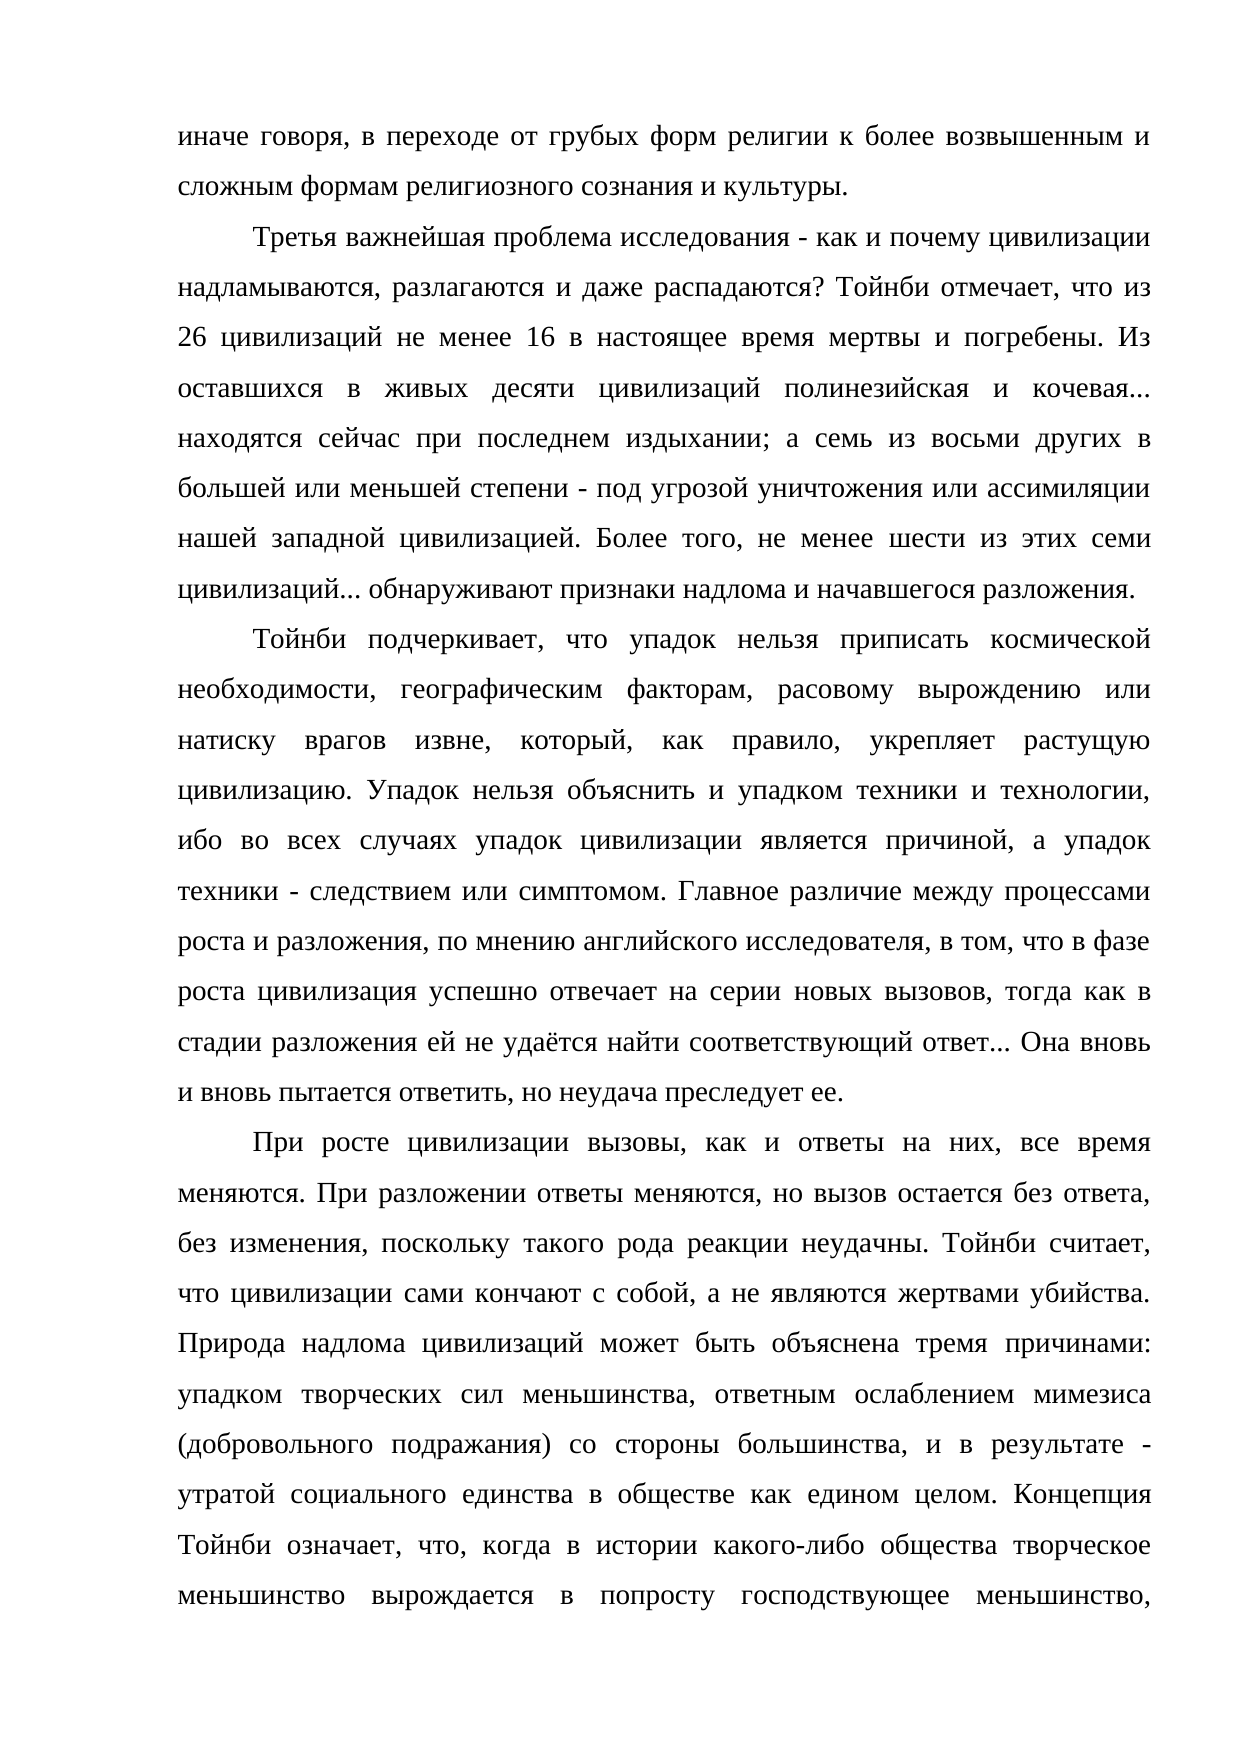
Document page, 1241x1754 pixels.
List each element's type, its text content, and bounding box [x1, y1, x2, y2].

text Тойнби подчеркивает, что упадок нельзя приписать космической необходимости, географическим факторам, расовому вырождению или натиску врагов извне, который, как правило, укрепляет растущую цивилизацию. Упадок нельзя объяснить и упадком техники и технологии, ибо во всех случаях упадок цивилизации является причиной, а упадок техники - следствием или симптомом. Главное различие между процессами роста и разложения, по мнению английского исследователя, в том, что в фазе роста цивилизация успешно отвечает на серии новых вызовов, тогда как в стадии разложения ей не удаётся найти соответствующий ответ... Она вновь и вновь пытается ответить, но неудача преследует ее. [177, 621, 1152, 1108]
text Третья важнейшая проблема исследования - как и почему цивилизации надламываются, разлагаются и даже распадаются? Тойнби отмечает, что из 26 цивилизаций не менее 16 в настоящее время мертвы и погребены. Из оставшихся в живых десяти цивилизаций полинезийская и кочевая... находятся сейчас при последнем издыхании; а семь из восьми других в большей или меньшей степени - под угрозой уничтожения или ассимиляции нашей западной цивилизацией. Более того, не менее шести из этих семи цивилизаций... обнаруживают признаки надлома и начавшегося разложения. [177, 219, 1152, 604]
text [177, 118, 1152, 202]
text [177, 1124, 1152, 1611]
